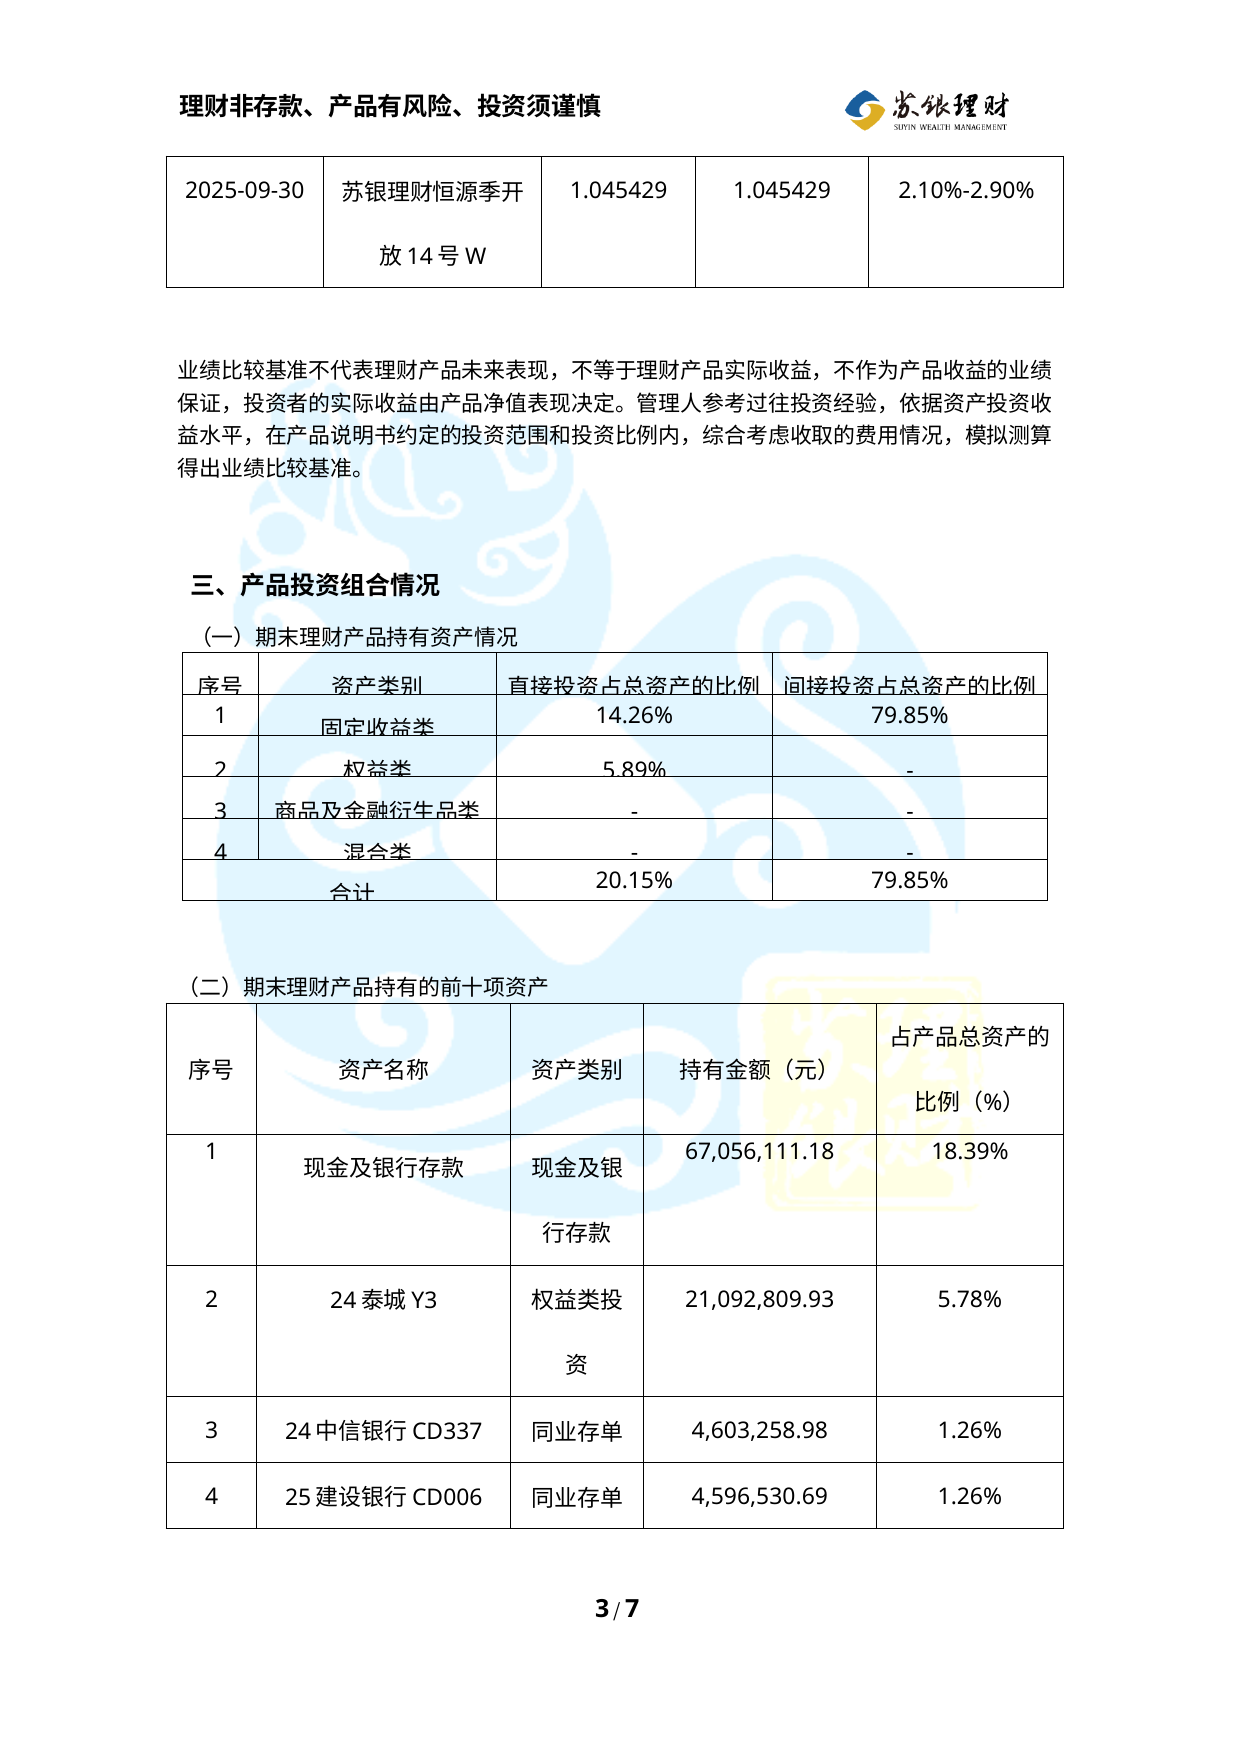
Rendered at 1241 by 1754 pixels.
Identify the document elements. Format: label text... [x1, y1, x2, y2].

table_cell 4,603,258.98 [644, 1397, 876, 1462]
table_cell 4 [183, 819, 258, 859]
table_cell - [773, 777, 1047, 818]
text 业绩比较基准不代表理财产品未来表现，不等于理财产品实际收益，不作为产品收益的业绩保证，投资者的实际收益由产品净值表现决定。管理人参考过往投资经验，依据资产投资收益水平，在产品说明书约定的投资范围和投资比例内，综合考虑收取的费用情况，模拟测算得出业绩比较基准。 [177, 353, 1053, 483]
table_cell - [497, 819, 772, 859]
subtitle （二）期末理财产品持有的前十项资产 [177, 970, 1053, 1002]
table_cell 79.85% [773, 860, 1047, 900]
table_cell 20.15% [497, 860, 772, 900]
table_cell 1.045429 [542, 157, 695, 287]
table_cell 5.89% [497, 736, 772, 776]
table_cell 权益类 [259, 736, 496, 776]
table_cell 1 [167, 1135, 256, 1264]
table_header 资产名称 [257, 1004, 510, 1133]
table_cell 同业存单 [511, 1463, 643, 1528]
table_cell 4,596,530.69 [644, 1463, 876, 1528]
table_header 序号 [167, 1004, 256, 1133]
table_cell 合计 [183, 860, 496, 900]
table_header 占产品总资产的比例（%） [877, 1004, 1063, 1133]
table_cell 67,056,111.18 [644, 1135, 876, 1264]
table_cell 4 [167, 1463, 256, 1528]
table_cell 24泰城Y3 [257, 1266, 510, 1396]
picture [820, 72, 1039, 143]
table_cell 24中信银行CD337 [257, 1397, 510, 1462]
table_cell 商品及金融衍生品类 [259, 777, 496, 818]
table_cell 79.85% [773, 695, 1047, 735]
table_cell 2 [183, 736, 258, 776]
table_cell 混合类 [259, 819, 496, 859]
table_cell 同业存单 [511, 1397, 643, 1462]
table_cell 2 [167, 1266, 256, 1396]
table_cell 2025-09-30 [167, 157, 323, 287]
table_cell 苏银理财恒源季开放14号W [324, 157, 541, 287]
table_cell - [773, 819, 1047, 859]
table_cell 21,092,809.93 [644, 1266, 876, 1396]
subtitle （一）期末理财产品持有资产情况 [190, 620, 1053, 652]
table_cell - [773, 736, 1047, 776]
table_cell 1.045429 [696, 157, 868, 287]
table_cell 25建设银行CD006 [257, 1463, 510, 1528]
table_cell 权益类投资 [511, 1266, 643, 1396]
table_header 间接投资占总资产的比例 [773, 653, 1047, 693]
table_cell 2.10%-2.90% [869, 157, 1063, 287]
table_cell 3 [167, 1397, 256, 1462]
table_cell 现金及银行存款 [257, 1135, 510, 1264]
table_header 资产类别 [259, 653, 496, 693]
table_cell 1 [183, 695, 258, 735]
table_header 序号 [183, 653, 258, 693]
table_cell 3 [183, 777, 258, 818]
table_cell 14.26% [497, 695, 772, 735]
table_header 资产类别 [511, 1004, 643, 1133]
subtitle 三、产品投资组合情况 [190, 551, 1053, 616]
table_header 直接投资占总资产的比例 [497, 653, 772, 693]
table_cell 固定收益类 [259, 695, 496, 735]
table_cell 1.26% [877, 1397, 1063, 1462]
table_cell 现金及银行存款 [511, 1135, 643, 1264]
table_cell 5.78% [877, 1266, 1063, 1396]
table_header 持有金额（元） [644, 1004, 876, 1133]
table_cell 18.39% [877, 1135, 1063, 1264]
table_cell 1.26% [877, 1463, 1063, 1528]
table_cell - [497, 777, 772, 818]
